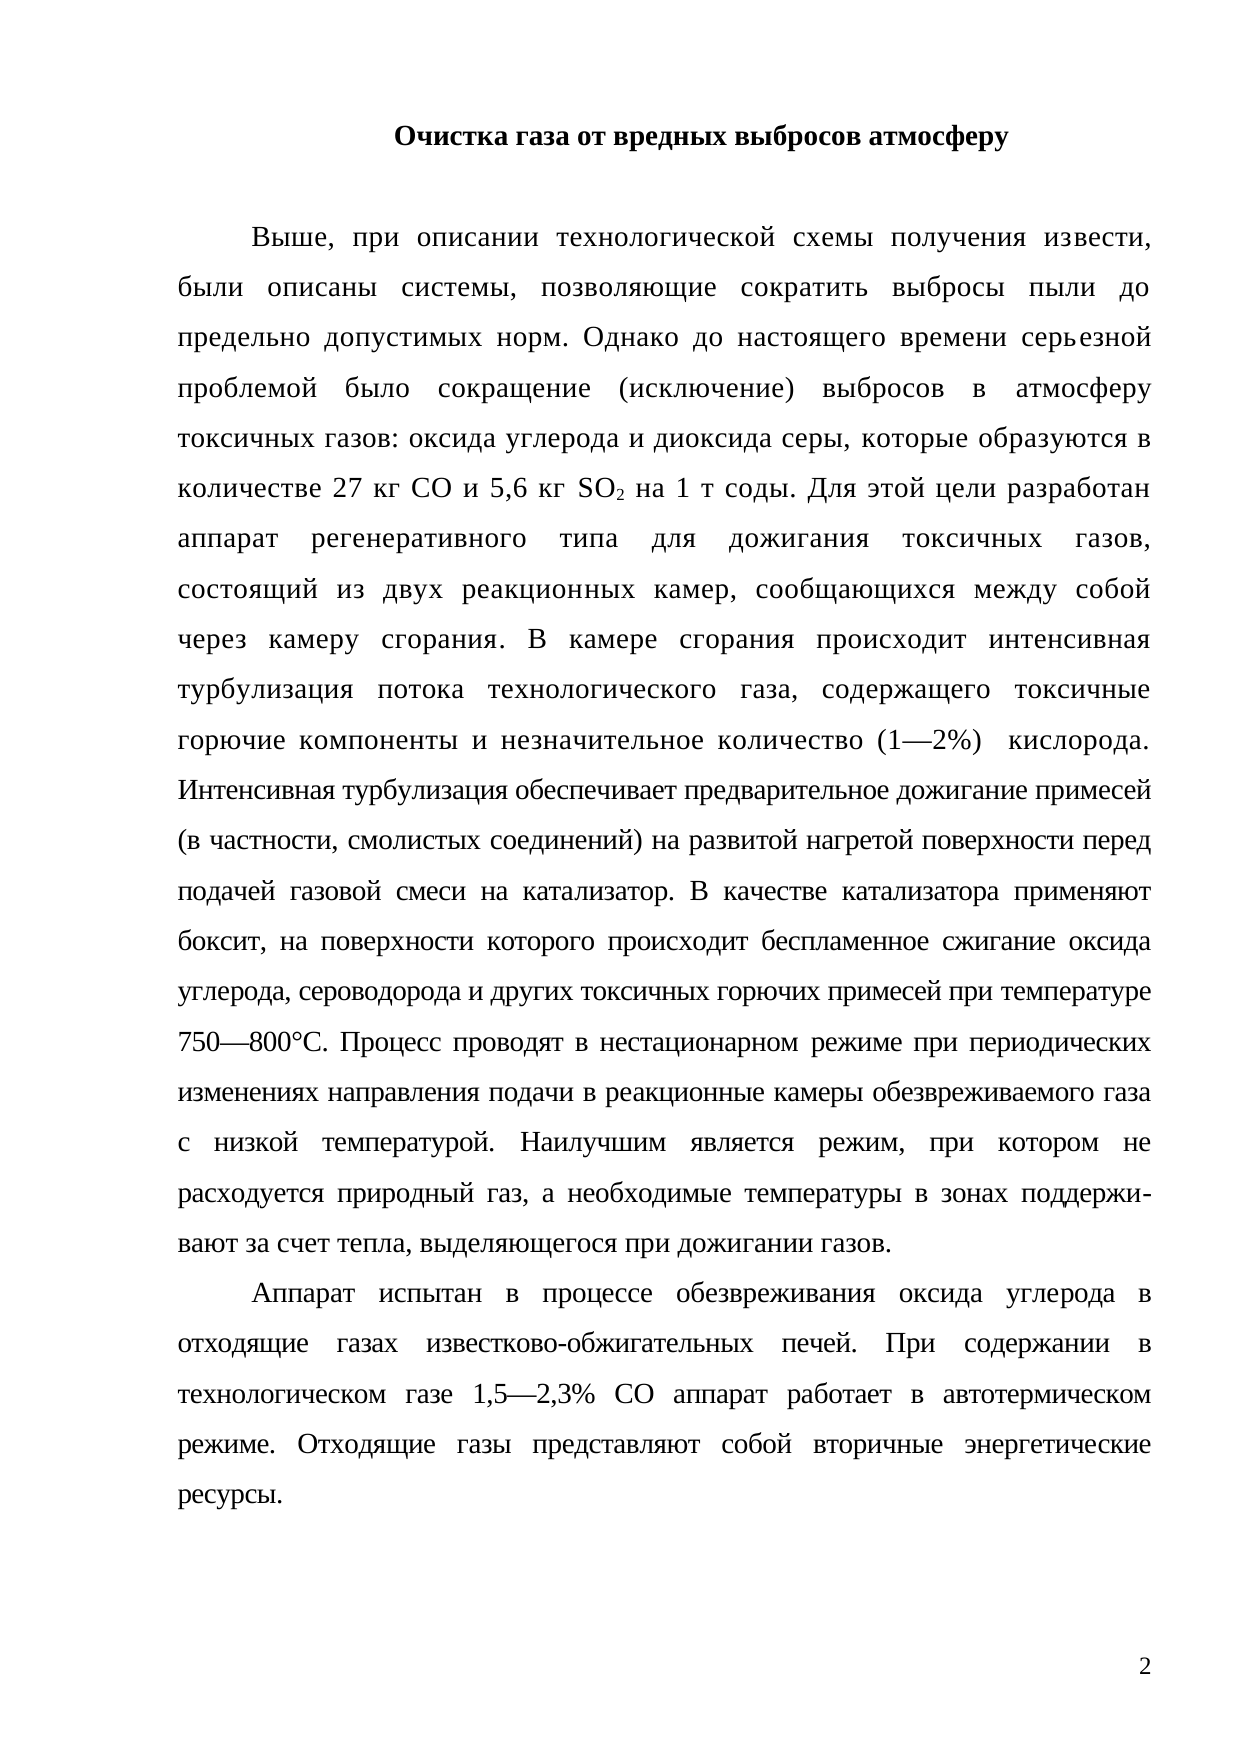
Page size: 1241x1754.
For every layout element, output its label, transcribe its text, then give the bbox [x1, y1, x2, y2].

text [177, 118, 1152, 152]
text Выше, при описании технологической схемы получения извести, были описаны системы, позволяющие сократить выбросы пыли до предельно допустимых норм. Однако до настоящего времени серьезной проблемой было сокращение (исключение) выбросов в атмосферу токсичных газов: оксида углерода и диоксида серы, которые образуются в количестве СО и SO2 на 1 т соды. Для этой цели разработан аппарат регенеративного типа для дожигания токсичных газов, состоящий из двух реакционных камер, сообщающихся между собой через камеру сгорания. В камере сгорания происходит интенсивная турбулизация потока технологического газа, содержащего токсичные горючие компоненты и незначительное количество (1—2%) кислорода. Интенсивная турбулизация обеспечивает предварительное дожигание примесей (в частности, смолистых соединений) на развитой нагретой поверхности перед подачей газовой смеси на катализатор. В качестве катализатора применяют боксит, на поверхности которого происходит беспламенное сжигание оксида углерода, сероводорода и других токсичных горючих примесей при температуре 750—800°С. Процесс проводят в нестационарном режиме при периодических изменениях направления подачи в реакционные камеры обезвреживаемого газа с низкой температурой. Наилучшим является режим, при котором не расходуется природный газ, а необходимые температуры в зонах поддерживают за счет тепла, выделяющегося при дожигании газов. [177, 219, 1152, 1258]
text Аппарат испытан в процессе обезвреживания оксида углерода в отходящие газах известково-обжигательных печей. При содержании в технологическом газе 1,5—2,3% СО аппарат работает в автотермическом режиме. Отходящие газы представляют собой вторичные энергетические ресурсы. [177, 1275, 1152, 1510]
